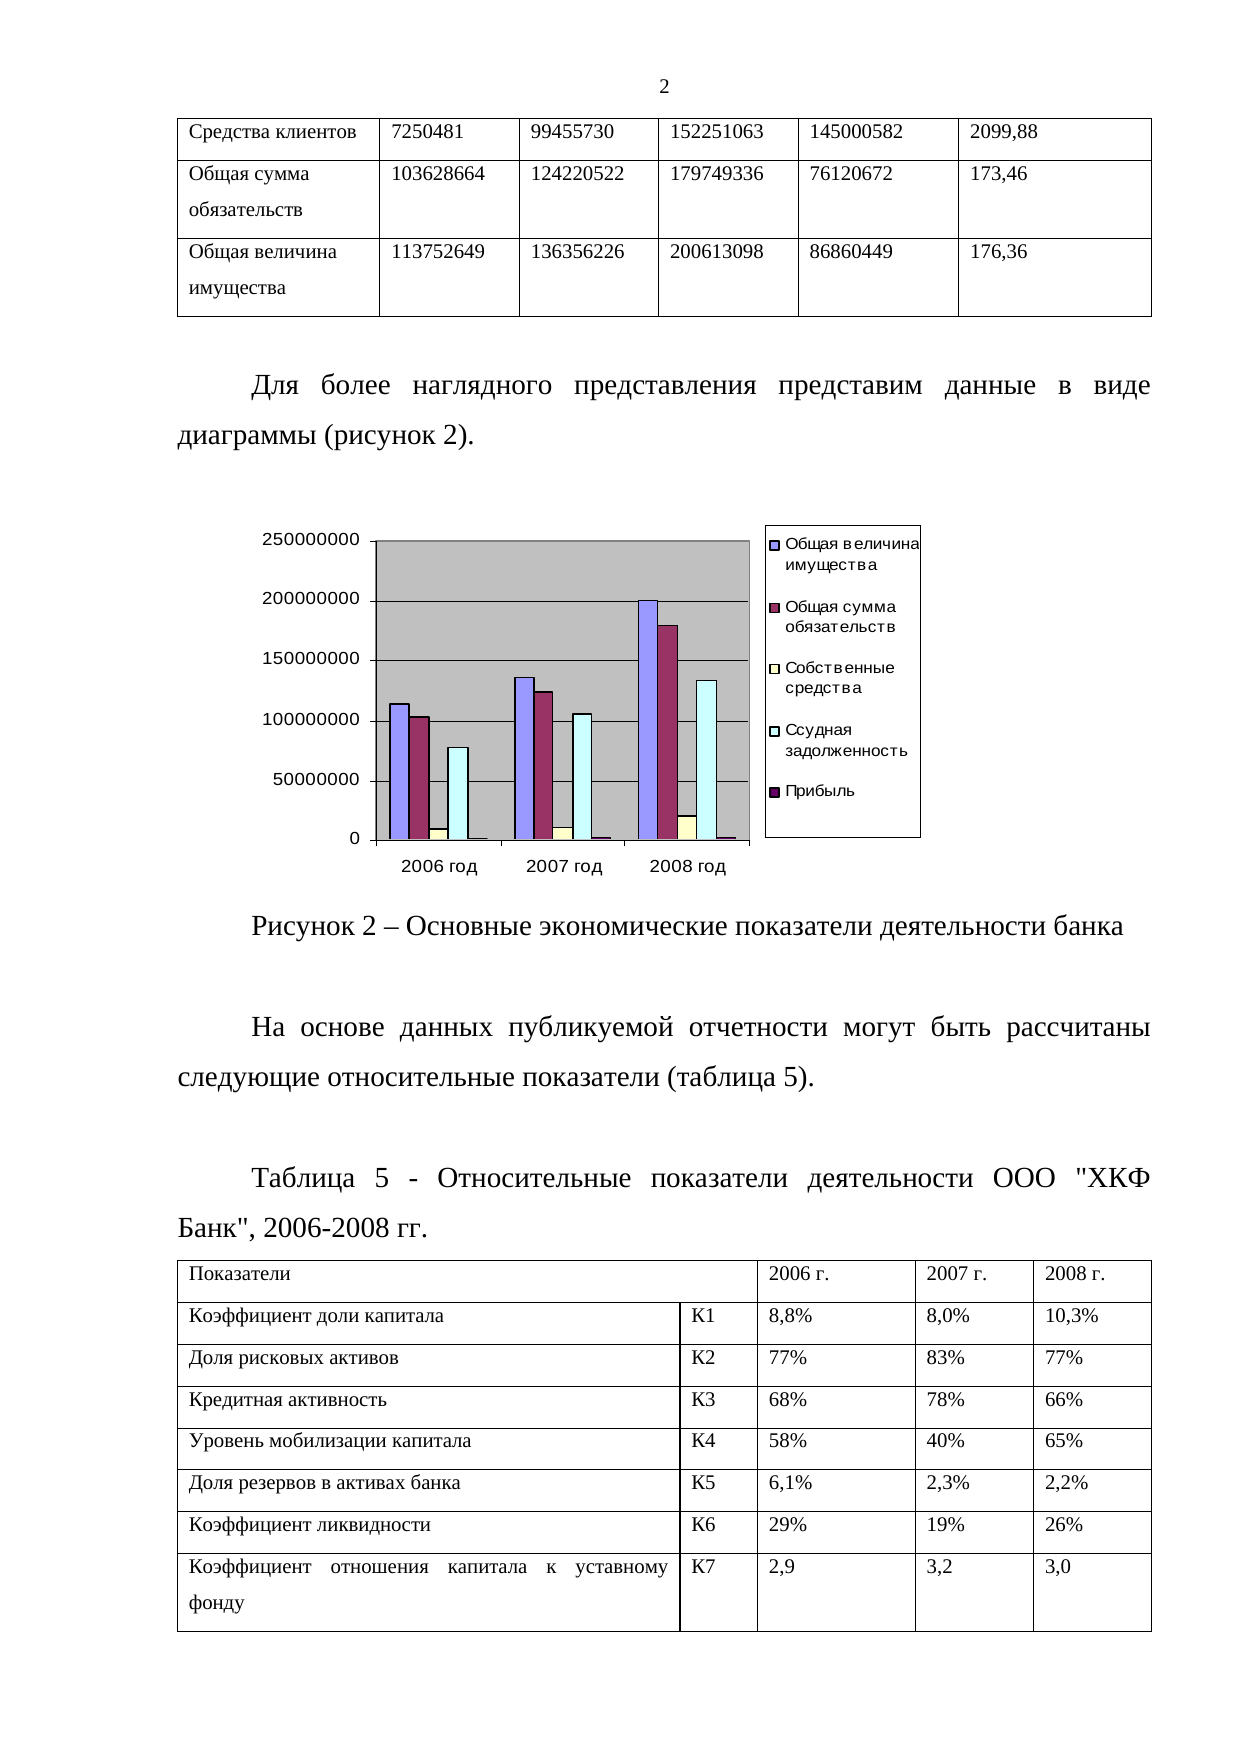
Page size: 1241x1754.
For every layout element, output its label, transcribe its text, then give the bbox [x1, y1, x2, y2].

table_cell 8,8% [758, 1303, 915, 1344]
table_cell Кредитная активность [178, 1387, 679, 1427]
table_header 2008 г. [1034, 1261, 1151, 1302]
table_cell 8,0% [916, 1303, 1033, 1344]
table_cell 76120672 [799, 161, 958, 238]
table_cell 78% [916, 1387, 1033, 1427]
table_cell 77% [758, 1345, 915, 1386]
table_cell Коэффициент ликвидности [178, 1512, 679, 1553]
table_cell К1 [681, 1303, 757, 1344]
table_cell К4 [681, 1429, 757, 1469]
table_cell 113752649 [380, 239, 519, 316]
table_cell К2 [681, 1345, 757, 1386]
table_header Показатели [178, 1261, 757, 1302]
table_cell 26% [1034, 1512, 1151, 1553]
table_cell 145000582 [799, 119, 958, 160]
table_cell К5 [681, 1470, 757, 1511]
table_cell 173,46 [959, 161, 1151, 238]
table_cell 2,3% [916, 1470, 1033, 1511]
text Для более наглядного представления представим данные в виде диаграммы (рисунок 2). [177, 367, 1152, 451]
table_cell 6,1% [758, 1470, 915, 1511]
table_cell 2,9 [758, 1554, 915, 1631]
table_cell 103628664 [380, 161, 519, 238]
table_cell 40% [916, 1429, 1033, 1469]
table_cell 179749336 [659, 161, 798, 238]
table_cell 99455730 [520, 119, 658, 160]
table_cell 124220522 [520, 161, 658, 238]
table_cell Доля резервов в активах банка [178, 1470, 679, 1511]
text На основе данных публикуемой отчетности могут быть рассчитаны следующие относительные показатели (таблица 5). [177, 1009, 1152, 1093]
table_cell 10,3% [1034, 1303, 1151, 1344]
table_cell Коэффициент отношения капитала к уставному фонду [178, 1554, 679, 1631]
table_cell 3,0 [1034, 1554, 1151, 1631]
table_cell Уровень мобилизации капитала [178, 1429, 679, 1469]
table_cell 152251063 [659, 119, 798, 160]
table_cell К6 [681, 1512, 757, 1553]
text Рисунок 2 – Основные экономические показатели деятельности банка [177, 908, 1152, 942]
table_header 2007 г. [916, 1261, 1033, 1302]
table_cell Доля рисковых активов [178, 1345, 679, 1386]
text Таблица 5 - Относительные показатели деятельности ООО "ХКФ Банк", 2006-2008 гг. [177, 1160, 1152, 1243]
table_cell К3 [681, 1387, 757, 1427]
table_cell 29% [758, 1512, 915, 1553]
table_header 2006 г. [758, 1261, 915, 1302]
table_cell Коэффициент доли капитала [178, 1303, 679, 1344]
table_cell 86860449 [799, 239, 958, 316]
table_cell 66% [1034, 1387, 1151, 1427]
table_cell 19% [916, 1512, 1033, 1553]
table_cell 3,2 [916, 1554, 1033, 1631]
table_cell Средства клиентов [178, 119, 379, 160]
table_cell 2,2% [1034, 1470, 1151, 1511]
table_cell 65% [1034, 1429, 1151, 1469]
table_cell 58% [758, 1429, 915, 1469]
table_cell Общая сумма обязательств [178, 161, 379, 238]
table_cell Общая величина имущества [178, 239, 379, 316]
table_cell 68% [758, 1387, 915, 1427]
table_cell 2099,88 [959, 119, 1151, 160]
table_cell 7250481 [380, 119, 519, 160]
table_cell 77% [1034, 1345, 1151, 1386]
table_cell 200613098 [659, 239, 798, 316]
table_cell К7 [681, 1554, 757, 1631]
table_cell 83% [916, 1345, 1033, 1386]
table_cell 136356226 [520, 239, 658, 316]
table_cell 176,36 [959, 239, 1151, 316]
